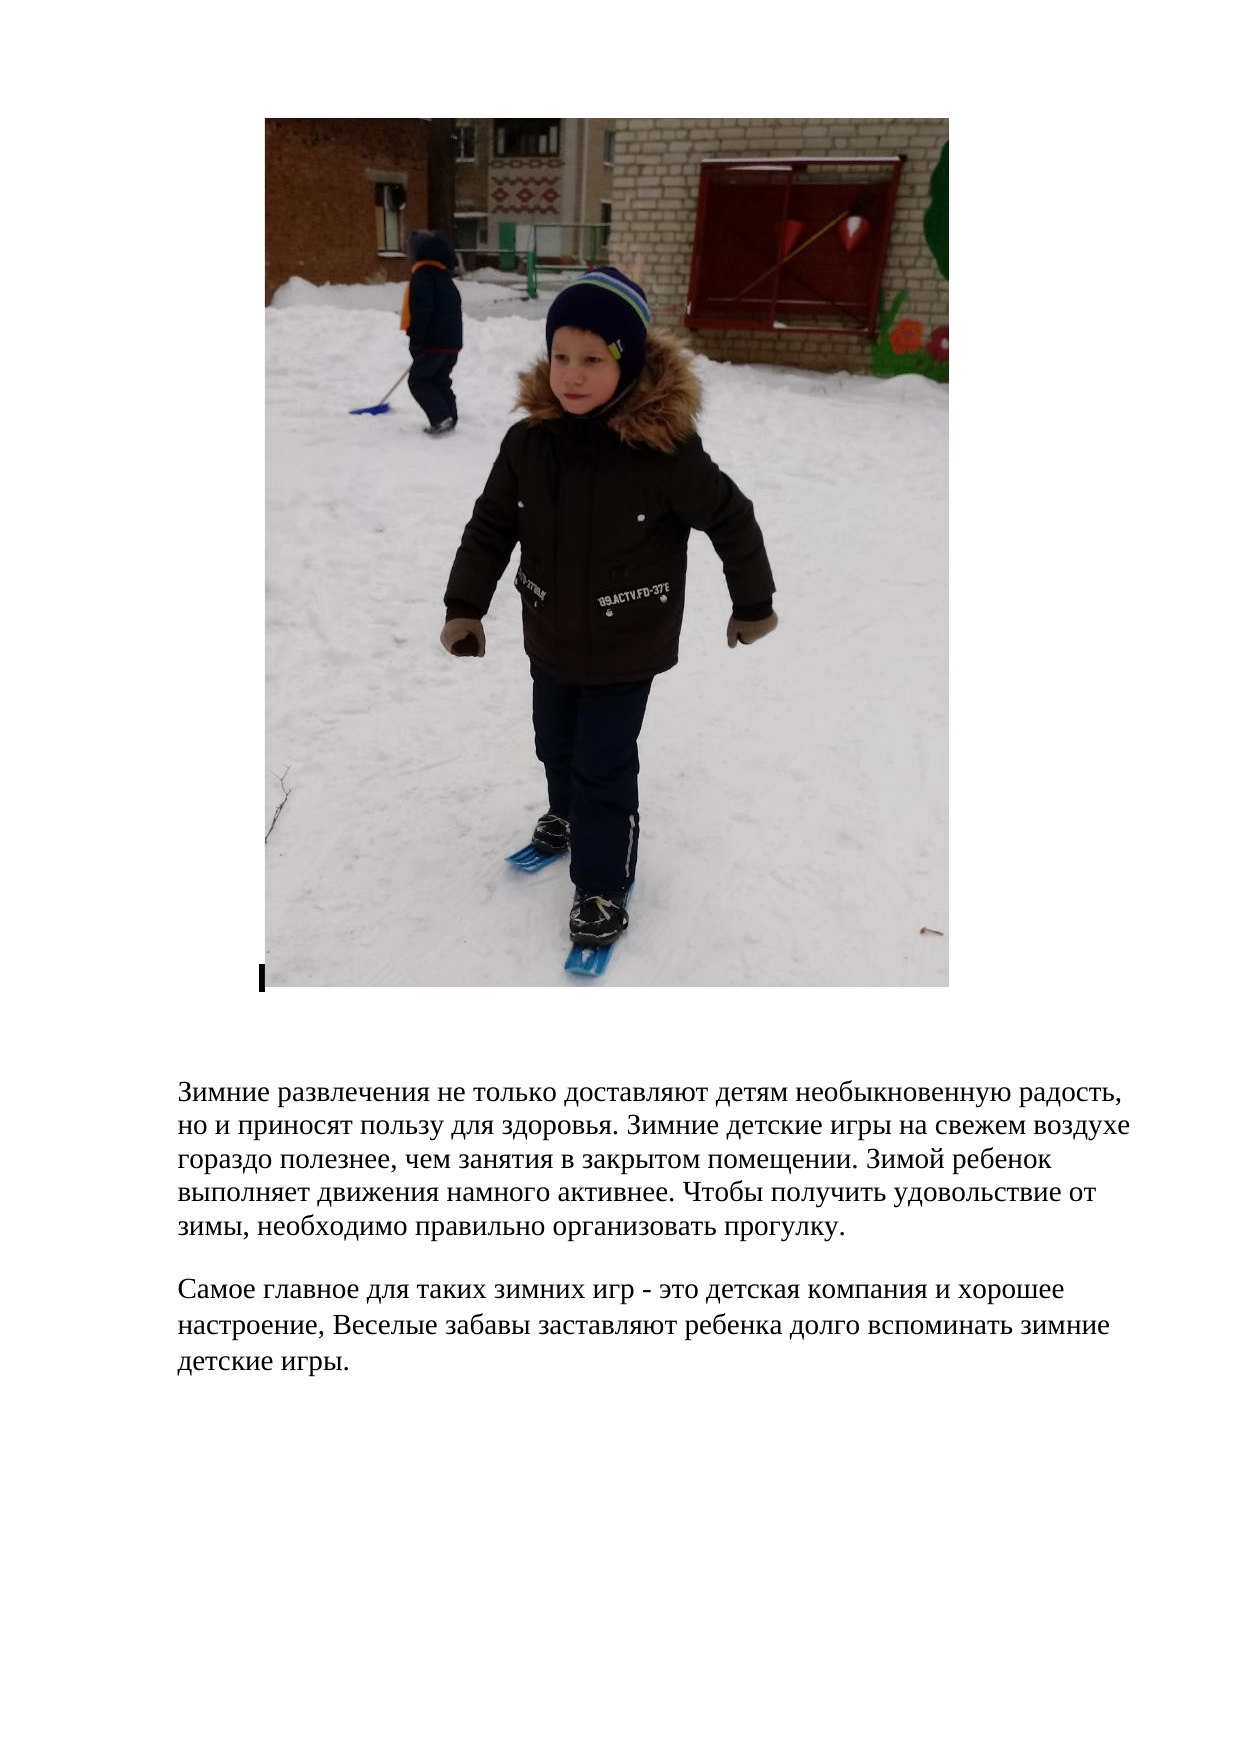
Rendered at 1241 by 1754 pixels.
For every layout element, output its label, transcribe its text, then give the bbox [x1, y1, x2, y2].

text Зимние развлечения не только доставляют детям необыкновенную радость, но и приносят пользу для здоровья. Зимние детские игры на свежем воздухе гораздо полезнее, чем занятия в закрытом помещении. Зимой ребенок выполняет движения намного активнее. Чтобы получить удовольствие от зимы, необходимо правильно организовать прогулку. [177, 1074, 1152, 1242]
picture [264, 118, 949, 987]
text Самое главное для таких зимних игр - это детская компания и хорошее настроение, Веселые забавы заставляют ребенка долго вспоминать зимние детские игры. [177, 1271, 1152, 1377]
